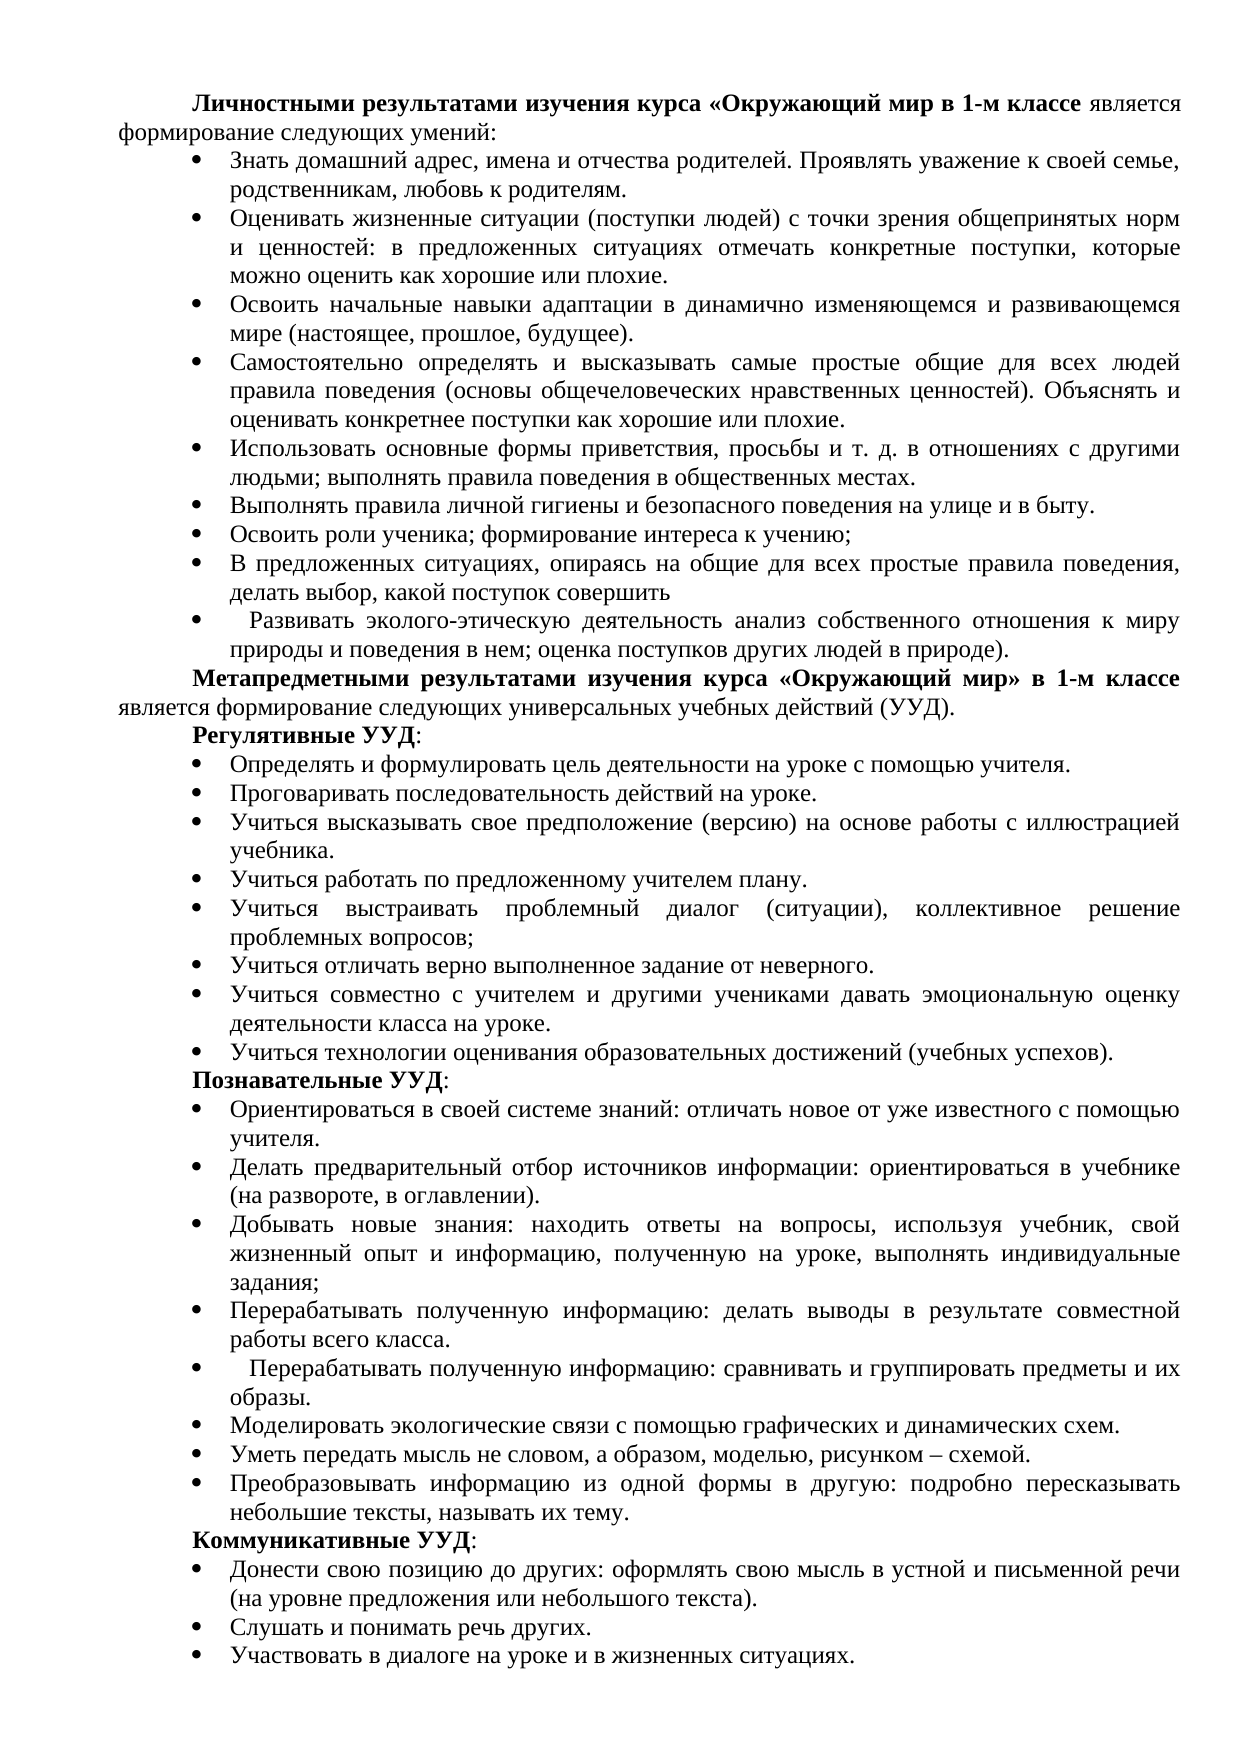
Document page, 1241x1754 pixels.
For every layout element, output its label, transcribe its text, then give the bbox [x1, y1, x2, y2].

list Освоить роли ученика; формирование интереса к учению; [192, 519, 1181, 548]
list Перерабатывать полученную информацию: делать выводы в результате совместной работы всего класса. [192, 1295, 1181, 1353]
list Проговаривать последовательность действий на уроке. [192, 778, 1181, 807]
list Учиться отличать верно выполненное задание от неверного. [192, 950, 1181, 979]
list Учиться совместно с учителем и другими учениками давать эмоциональную оценку деятельности класса на уроке. [192, 979, 1181, 1037]
list Уметь передать мысль не словом, а образом, моделью, рисунком – схемой. [192, 1439, 1181, 1468]
list Учиться технологии оценивания образовательных достижений (учебных успехов). [192, 1037, 1181, 1065]
list Самостоятельно определять и высказывать самые простые общие для всех людей правила поведения (основы общечеловеческих нравственных ценностей). Объяснять и оценивать конкретнее поступки как хорошие или плохие. [192, 347, 1181, 433]
list Знать домашний адрес, имена и отчества родителей. Проявлять уважение к своей семье, родственникам, любовь к родителям. [192, 145, 1181, 203]
list Преобразовывать информацию из одной формы в другую: подробно пересказывать небольшие тексты, называть их тему. [192, 1468, 1181, 1525]
list Использовать основные формы приветствия, просьбы и т. д. в отношениях с другими людьми; выполнять правила поведения в общественных местах. [192, 433, 1181, 490]
list Моделировать экологические связи с помощью графических и динамических схем. [192, 1410, 1181, 1439]
text Познавательные УУД: [118, 1065, 1181, 1094]
list Слушать и понимать речь других. [192, 1612, 1181, 1640]
list Развивать эколого-этическую деятельность анализ собственного отношения к миру природы и поведения в нем; оценка поступков других людей в природе). [192, 605, 1181, 663]
list Ориентироваться в своей системе знаний: отличать новое от уже известного с помощью учителя. [192, 1094, 1181, 1152]
list Участвовать в диалоге на уроке и в жизненных ситуациях. [192, 1640, 1181, 1669]
list Освоить начальные навыки адаптации в динамично изменяющемся и развивающемся мире (настоящее, прошлое, будущее). [192, 289, 1181, 347]
text Метапредметными результатами изучения курса «Окружающий мир» в 1-м классе является формирование следующих универсальных учебных действий (УУД). [118, 663, 1181, 720]
list В предложенных ситуациях, опираясь на общие для всех простые правила поведения, делать выбор, какой поступок совершить [192, 548, 1181, 605]
text Регулятивные УУД: [118, 720, 1181, 749]
list Перерабатывать полученную информацию: сравнивать и группировать предметы и их образы. [192, 1353, 1181, 1410]
text Коммуникативные УУД: [118, 1525, 1181, 1554]
list Добывать новые знания: находить ответы на вопросы, используя учебник, свой жизненный опыт и информацию, полученную на уроке, выполнять индивидуальные задания; [192, 1209, 1181, 1295]
list Учиться выстраивать проблемный диалог (ситуации), коллективное решение проблемных вопросов; [192, 893, 1181, 950]
text Личностными результатами изучения курса «Окружающий мир в 1-м классе является формирование следующих умений: [118, 88, 1181, 145]
list Учиться работать по предложенному учителем плану. [192, 864, 1181, 893]
list Выполнять правила личной гигиены и безопасного поведения на улице и в быту. [192, 490, 1181, 519]
list Определять и формулировать цель деятельности на уроке с помощью учителя. [192, 749, 1181, 778]
list Учиться высказывать свое предположение (версию) на основе работы с иллюстрацией учебника. [192, 807, 1181, 864]
list Оценивать жизненные ситуации (поступки людей) с точки зрения общепринятых норм и ценностей: в предложенных ситуациях отмечать конкретные поступки, которые можно оценить как хорошие или плохие. [192, 203, 1181, 289]
list Делать предварительный отбор источников информации: ориентироваться в учебнике (на развороте, в оглавлении). [192, 1152, 1181, 1209]
list Донести свою позицию до других: оформлять свою мысль в устной и письменной речи (на уровне предложения или небольшого текста). [192, 1554, 1181, 1612]
